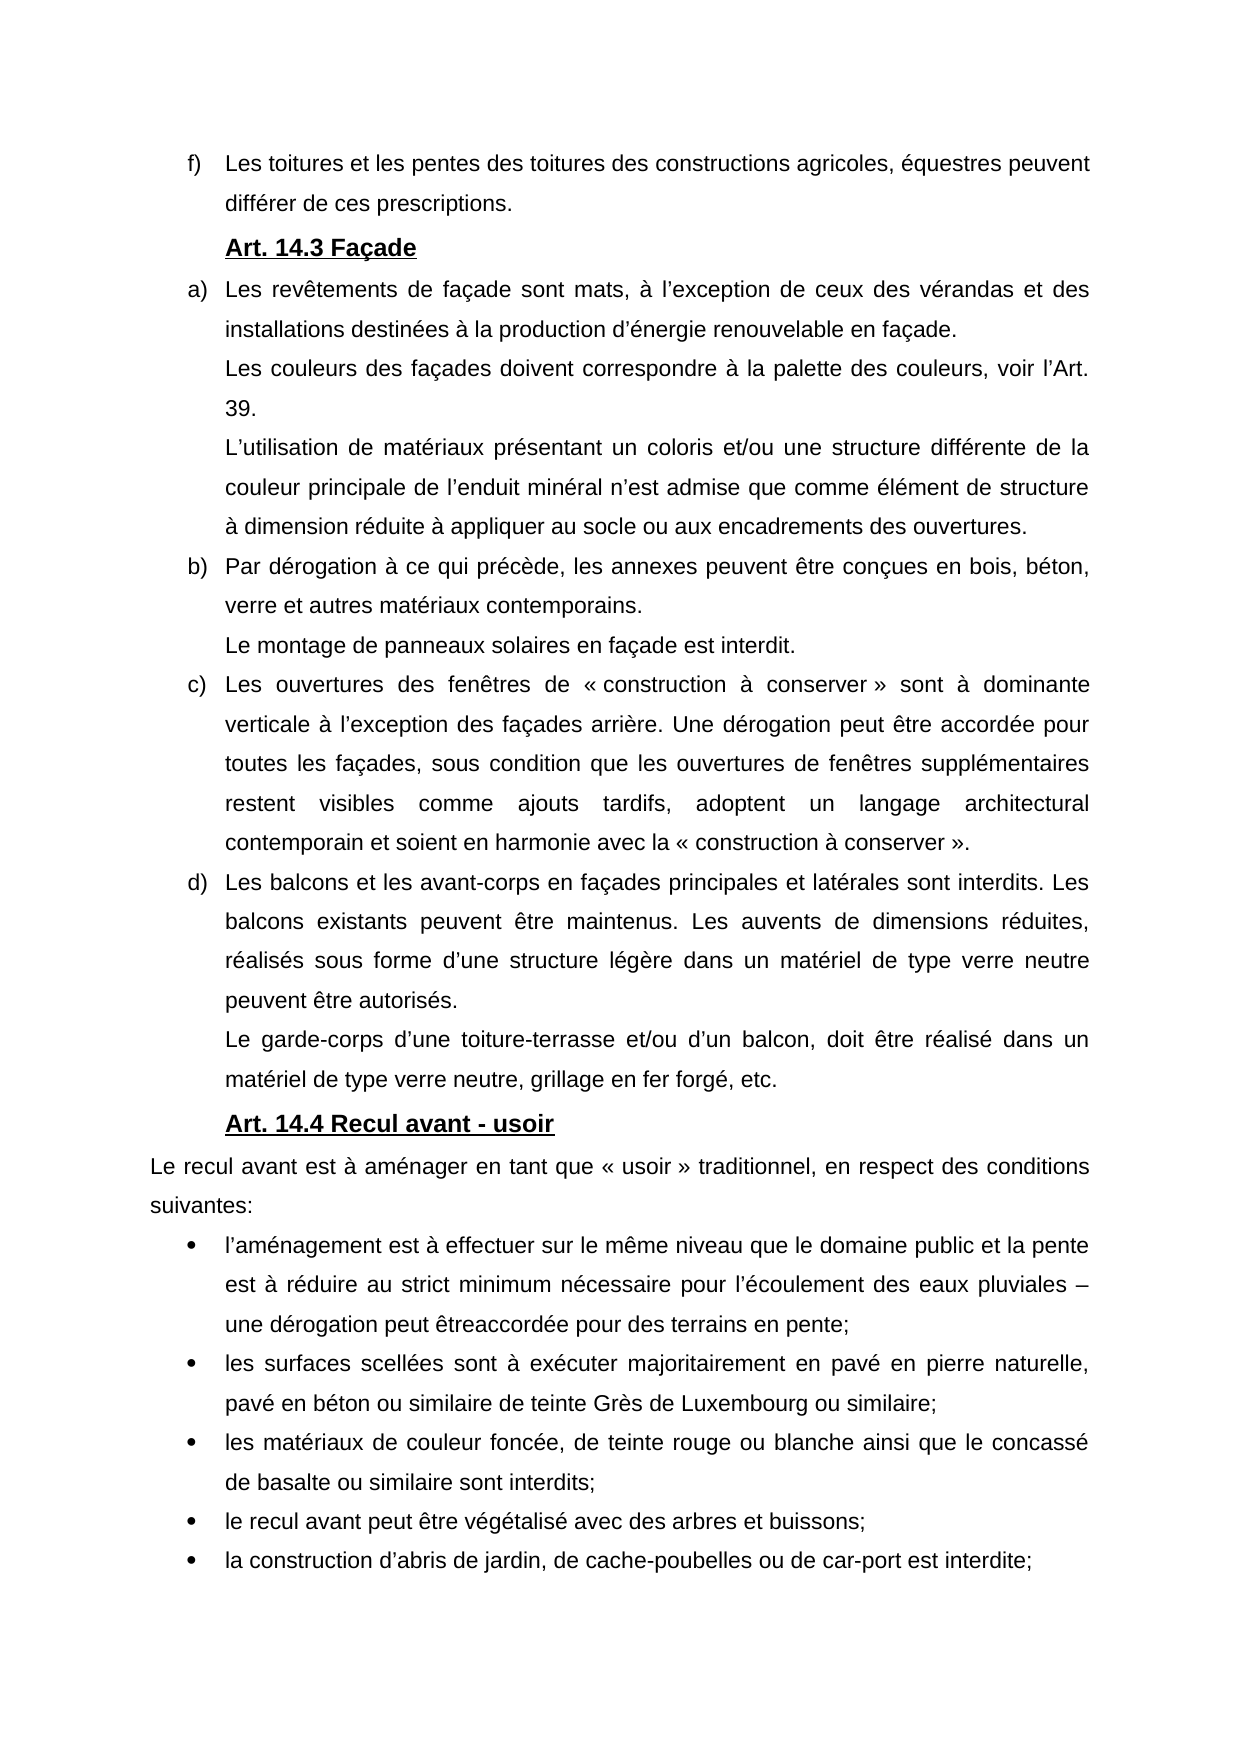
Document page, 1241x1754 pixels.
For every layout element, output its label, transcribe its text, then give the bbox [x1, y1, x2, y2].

list les surfaces scellées sont à exécuter majoritairement en pavé en pierre naturelle, pavé en béton ou similaire de teinte Grès de Luxembourg ou similaire; [187, 1350, 1090, 1416]
text Le recul avant est à aménager en tant que « usoir » traditionnel, en respect des conditions suivantes: [150, 1153, 1090, 1218]
text Les couleurs des façades doivent correspondre à la palette des couleurs, voir l’Art. 39. [225, 355, 1090, 421]
text Le montage de panneaux solaires en façade est interdit. [225, 632, 1090, 658]
text Le garde-corps d’une toiture-terrasse et/ou d’un balcon, doit être réalisé dans un matériel de type verre neutre, grillage en fer forgé, etc. [225, 1026, 1090, 1092]
list le recul avant peut être végétalisé avec des arbres et buissons; [187, 1508, 1090, 1534]
list Les ouvertures des fenêtres de « construction à conserver » sont à dominante verticale à l’exception des façades arrière. Une dérogation peut être accordée pour toutes les façades, sous condition que les ouvertures de fenêtres supplémentaires restent visibles comme ajouts tardifs, adoptent un langage architectural contemporain et soient en harmonie avec la « construction à conserver ». [187, 671, 1090, 855]
list Les toitures et les pentes des toitures des constructions agricoles, équestres peuvent différer de ces prescriptions. [187, 150, 1090, 216]
list Les revêtements de façade sont mats, à l’exception de ceux des vérandas et des installations destinées à la production d’énergie renouvelable en façade. [187, 276, 1090, 342]
list la construction d’abris de jardin, de cache-poubelles ou de car-port est interdite; [187, 1547, 1090, 1574]
list l’aménagement est à effectuer sur le même niveau que le domaine public et la pente est à réduire au strict minimum nécessaire pour l’écoulement des eaux pluviales – une dérogation peut êtreaccordée pour des terrains en pente; [187, 1232, 1090, 1337]
list Les balcons et les avant-corps en façades principales et latérales sont interdits. Les balcons existants peuvent être maintenus. Les auvents de dimensions réduites, réalisés sous forme d’une structure légère dans un matériel de type verre neutre peuvent être autorisés. [187, 868, 1090, 1013]
subtitle Art. 14.4 Recul avant - usoir [225, 1109, 1090, 1138]
text L’utilisation de matériaux présentant un coloris et/ou une structure différente de la couleur principale de l’enduit minéral n’est admise que comme élément de structure à dimension réduite à appliquer au socle ou aux encadrements des ouvertures. [225, 434, 1090, 539]
list Par dérogation à ce qui précède, les annexes peuvent être conçues en bois, béton, verre et autres matériaux contemporains. [187, 553, 1090, 618]
subtitle Art. 14.3 Façade [225, 233, 1090, 262]
list les matériaux de couleur foncée, de teinte rouge ou blanche ainsi que le concassé de basalte ou similaire sont interdits; [187, 1429, 1090, 1495]
